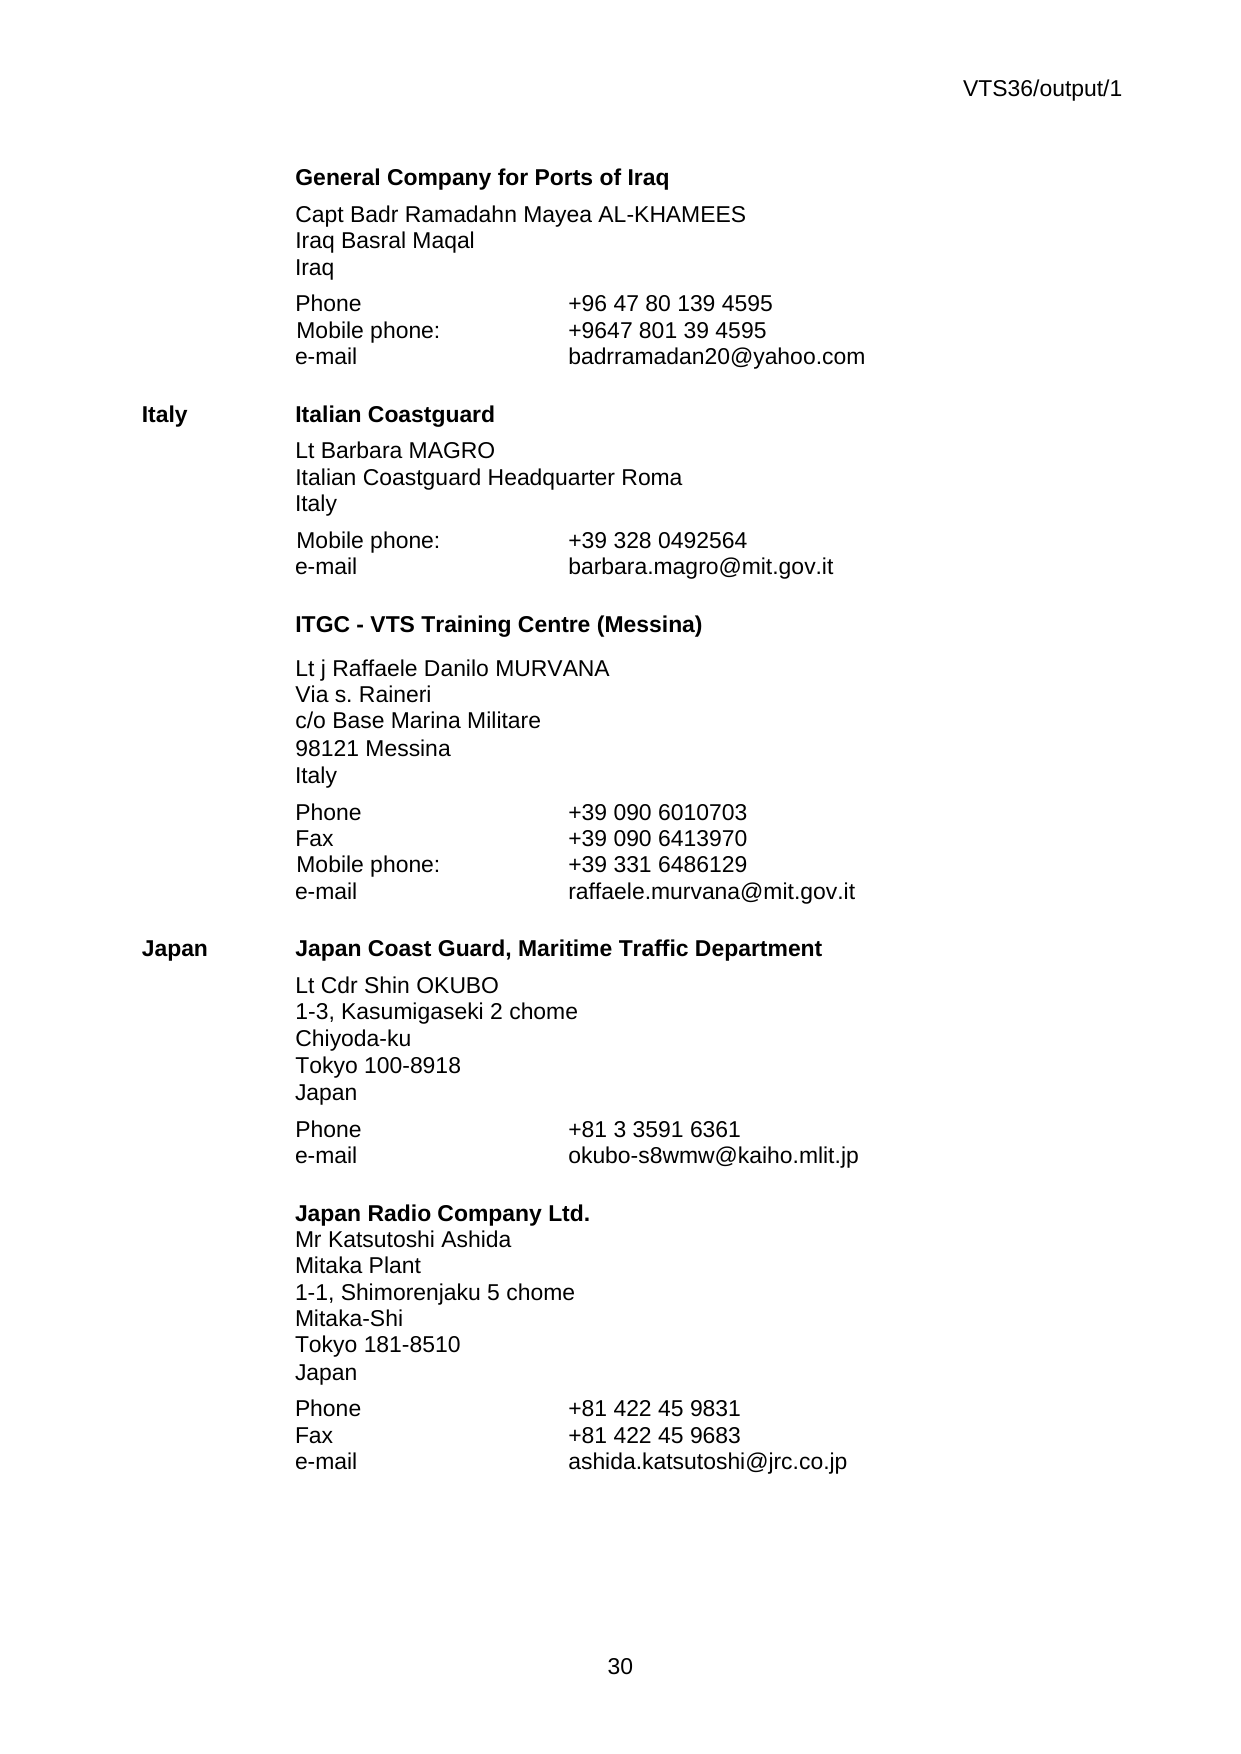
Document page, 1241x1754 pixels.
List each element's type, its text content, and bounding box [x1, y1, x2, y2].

text Mitaka-Shi [118, 1305, 1122, 1331]
text e-mail barbara.magro@mit.gov.it [118, 553, 1122, 580]
text Tokyo 100-8918 [118, 1052, 1122, 1078]
text Mobile phone: +39 328 0492564 [118, 527, 1122, 553]
text Iraq Basral Maqal [118, 227, 1122, 254]
text Phone +39 090 6010703 [118, 798, 1122, 825]
text Mr Katsutoshi Ashida [118, 1226, 1122, 1252]
text 1-1, Shimorenjaku 5 chome [118, 1279, 1122, 1305]
text Mitaka Plant [118, 1252, 1122, 1279]
text Japan Japan Coast Guard, Maritime Traffic Department [118, 935, 1122, 962]
text Japan [118, 1359, 1122, 1385]
text Phone +81 422 45 9831 [118, 1395, 1122, 1422]
text Italy Italian Coastguard [118, 401, 1122, 427]
text Italy [118, 762, 1122, 788]
text c/o Base Marina Militare [118, 707, 1122, 734]
text e-mail ashida.katsutoshi@jrc.co.jp [118, 1448, 1122, 1474]
text Tokyo 181-8510 [118, 1331, 1122, 1358]
text ITGC - VTS Training Centre (Messina) [118, 611, 1122, 637]
text Phone +81 3 3591 6361 [118, 1116, 1122, 1142]
text Japan Radio Company Ltd. [118, 1200, 1122, 1226]
text e-mail raffaele.murvana@mit.gov.it [118, 878, 1122, 904]
text Phone +96 47 80 139 4595 [118, 290, 1122, 317]
text Japan [118, 1079, 1122, 1105]
text Lt Barbara MAGRO [118, 437, 1122, 464]
text General Company for Ports of Iraq [118, 164, 1122, 191]
text Mobile phone: +39 331 6486129 [118, 851, 1122, 878]
text Fax +39 090 6413970 [118, 825, 1122, 851]
text Via s. Raineri [118, 681, 1122, 707]
text 98121 Messina [118, 734, 1122, 761]
text Fax +81 422 45 9683 [118, 1422, 1122, 1448]
text 1-3, Kasumigaseki 2 chome [118, 998, 1122, 1025]
text Mobile phone: +9647 801 39 4595 [118, 317, 1122, 343]
text Italy [118, 490, 1122, 517]
text Iraq [118, 254, 1122, 280]
text Lt j Raffaele Danilo MURVANA [118, 655, 1122, 681]
text Lt Cdr Shin OKUBO [118, 972, 1122, 998]
text Italian Coastguard Headquarter Roma [118, 464, 1122, 490]
text Capt Badr Ramadahn Mayea AL-KHAMEES [118, 201, 1122, 227]
text Chiyoda-ku [118, 1025, 1122, 1051]
text e-mail okubo-s8wmw@kaiho.mlit.jp [118, 1142, 1122, 1168]
text e-mail badrramadan20@yahoo.com [118, 343, 1122, 369]
